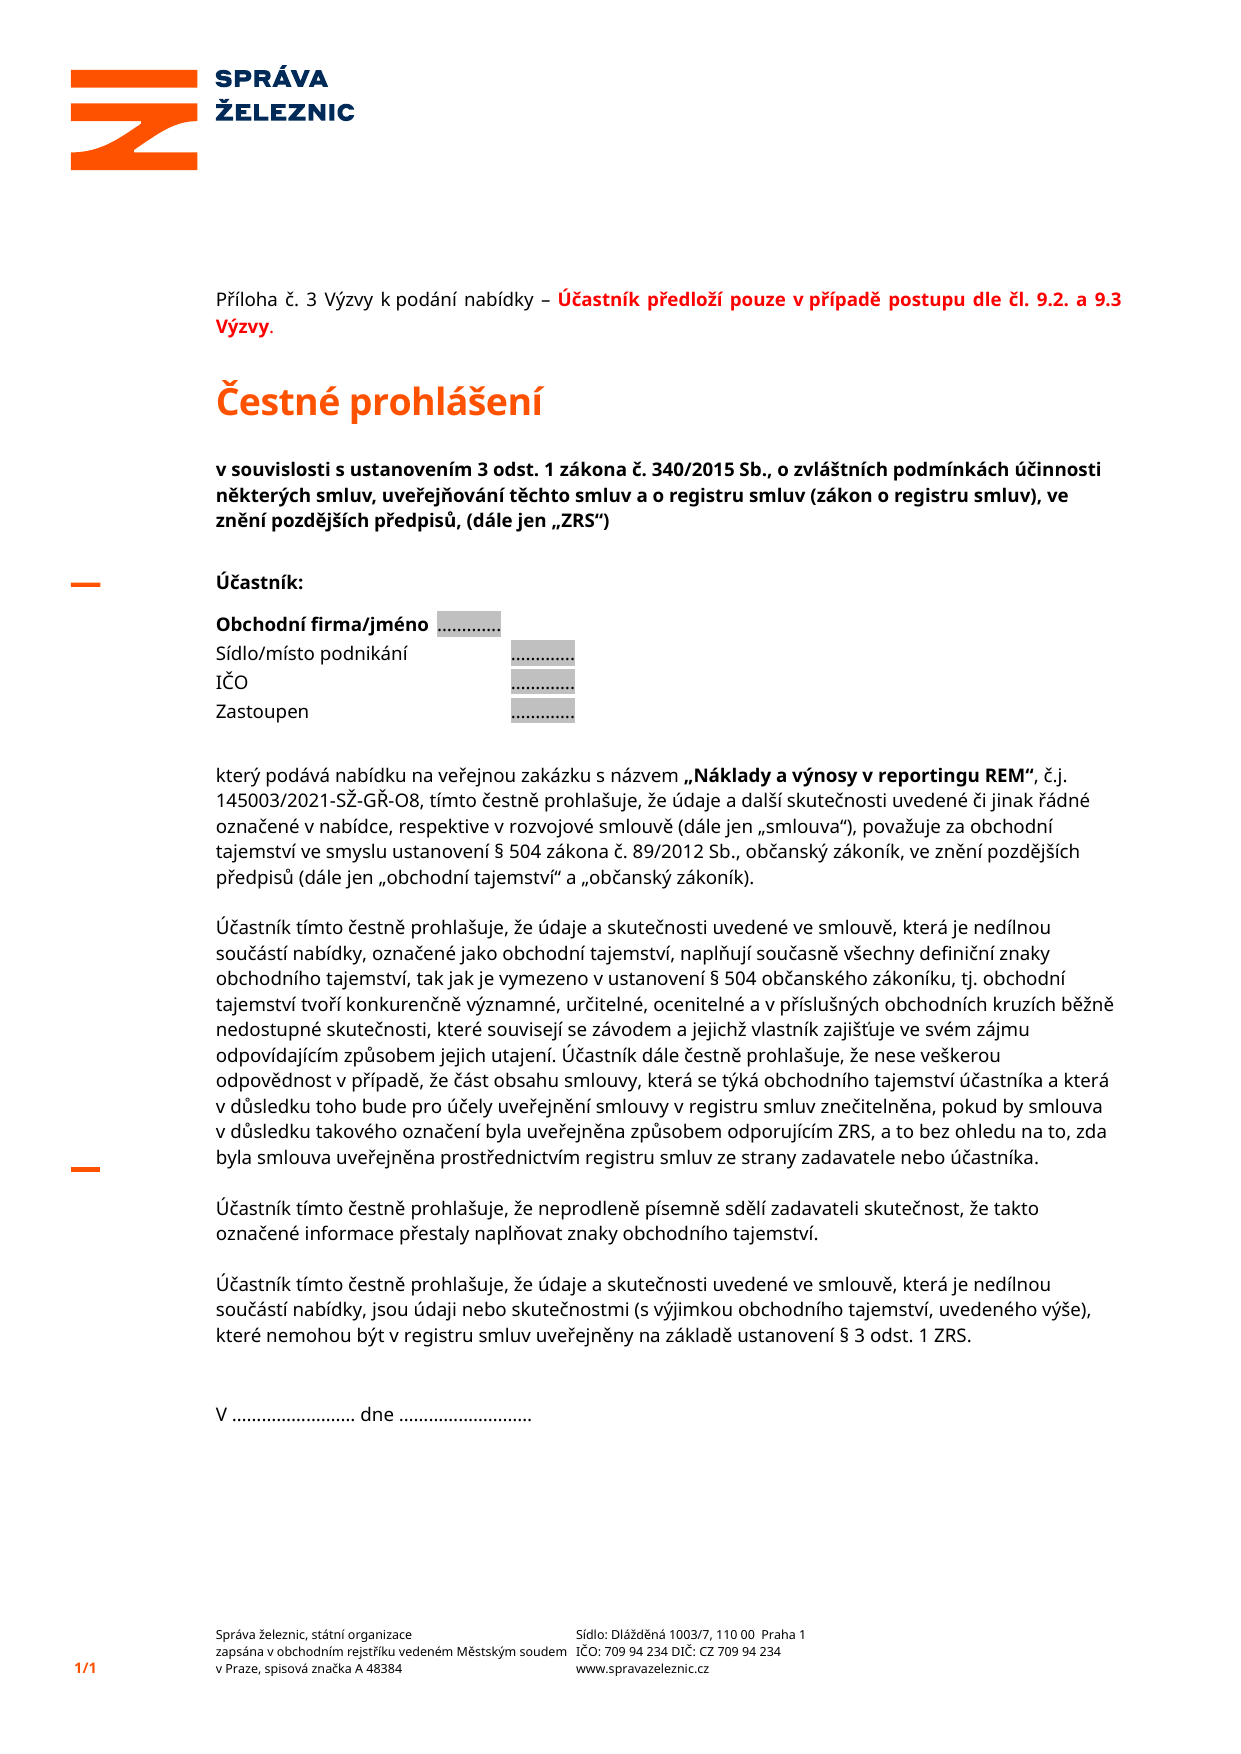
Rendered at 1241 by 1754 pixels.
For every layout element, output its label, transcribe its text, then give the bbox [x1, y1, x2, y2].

text v souvislosti s ustanovením 3 odst. 1 zákona č. 340/2015 Sb., o zvláštních podmínkách účinnosti některých smluv, uveřejňování těchto smluv a o registru smluv (zákon o registru smluv), ve znění pozdějších předpisů, (dále jen „ZRS“) [216, 456, 1122, 533]
text Účastník tímto čestně prohlašuje, že údaje a skutečnosti uvedené ve smlouvě, která je nedílnou součástí nabídky, označené jako obchodní tajemství, naplňují současně všechny definiční znaky obchodního tajemství, tak jak je vymezeno v ustanovení § 504 občanského zákoníku, tj. obchodní tajemství tvoří konkurenčně významné, určitelné, ocenitelné a v příslušných obchodních kruzích běžně nedostupné skutečnosti, které souvisejí se závodem a jejichž vlastník zajišťuje ve svém zájmu odpovídajícím způsobem jejich utajení. Účastník dále čestně prohlašuje, že nese veškerou odpovědnost v případě, že část obsahu smlouvy, která se týká obchodního tajemství účastníka a která v důsledku toho bude pro účely uveřejnění smlouvy v registru smluv znečitelněna, pokud by smlouva v důsledku takového označení byla uveřejněna způsobem odporujícím ZRS, a to bez ohledu na to, zda byla smlouva uveřejněna prostřednictvím registru smluv ze strany zadavatele nebo účastníka. [216, 914, 1122, 1170]
text Účastník: [216, 565, 1122, 596]
text který podává nabídku na veřejnou zakázku s názvem „Náklady a výnosy v reportingu REM“, č.j. 145003/2021-SŽ-GŘ-O8, tímto čestně prohlašuje, že údaje a další skutečnosti uvedené či jinak řádné označené v nabídce, respektive v rozvojové smlouvě (dále jen „smlouva“), považuje za obchodní tajemství ve smyslu ustanovení § 504 zákona č. 89/2012 Sb., občanský zákoník, ve znění pozdějších předpisů (dále jen „obchodní tajemství“ a „občanský zákoník). [216, 762, 1122, 889]
subtitle Čestné prohlášení [216, 375, 1122, 426]
text Příloha č. 3 Výzvy k podání nabídky – Účastník předloží pouze v případě postupu dle čl. 9.2. a 9.3 Výzvy. [216, 286, 1122, 339]
text Obchodní firma/jméno …………. [216, 608, 1122, 637]
text Účastník tímto čestně prohlašuje, že neprodleně písemně sdělí zadavateli skutečnost, že takto označené informace přestaly naplňovat znaky obchodního tajemství. [216, 1195, 1122, 1246]
text V ………………….… dne ……………………… [216, 1398, 1121, 1427]
text IČO …………. [216, 666, 1122, 695]
text Sídlo/místo podnikání …………. [216, 637, 1122, 666]
text Zastoupen …………. [216, 695, 1122, 724]
text Účastník tímto čestně prohlašuje, že údaje a skutečnosti uvedené ve smlouvě, která je nedílnou součástí nabídky, jsou údaji nebo skutečnostmi (s výjimkou obchodního tajemství, uvedeného výše), které nemohou být v registru smluv uveřejněny na základě ustanovení § 3 odst. 1 ZRS. [216, 1271, 1122, 1347]
